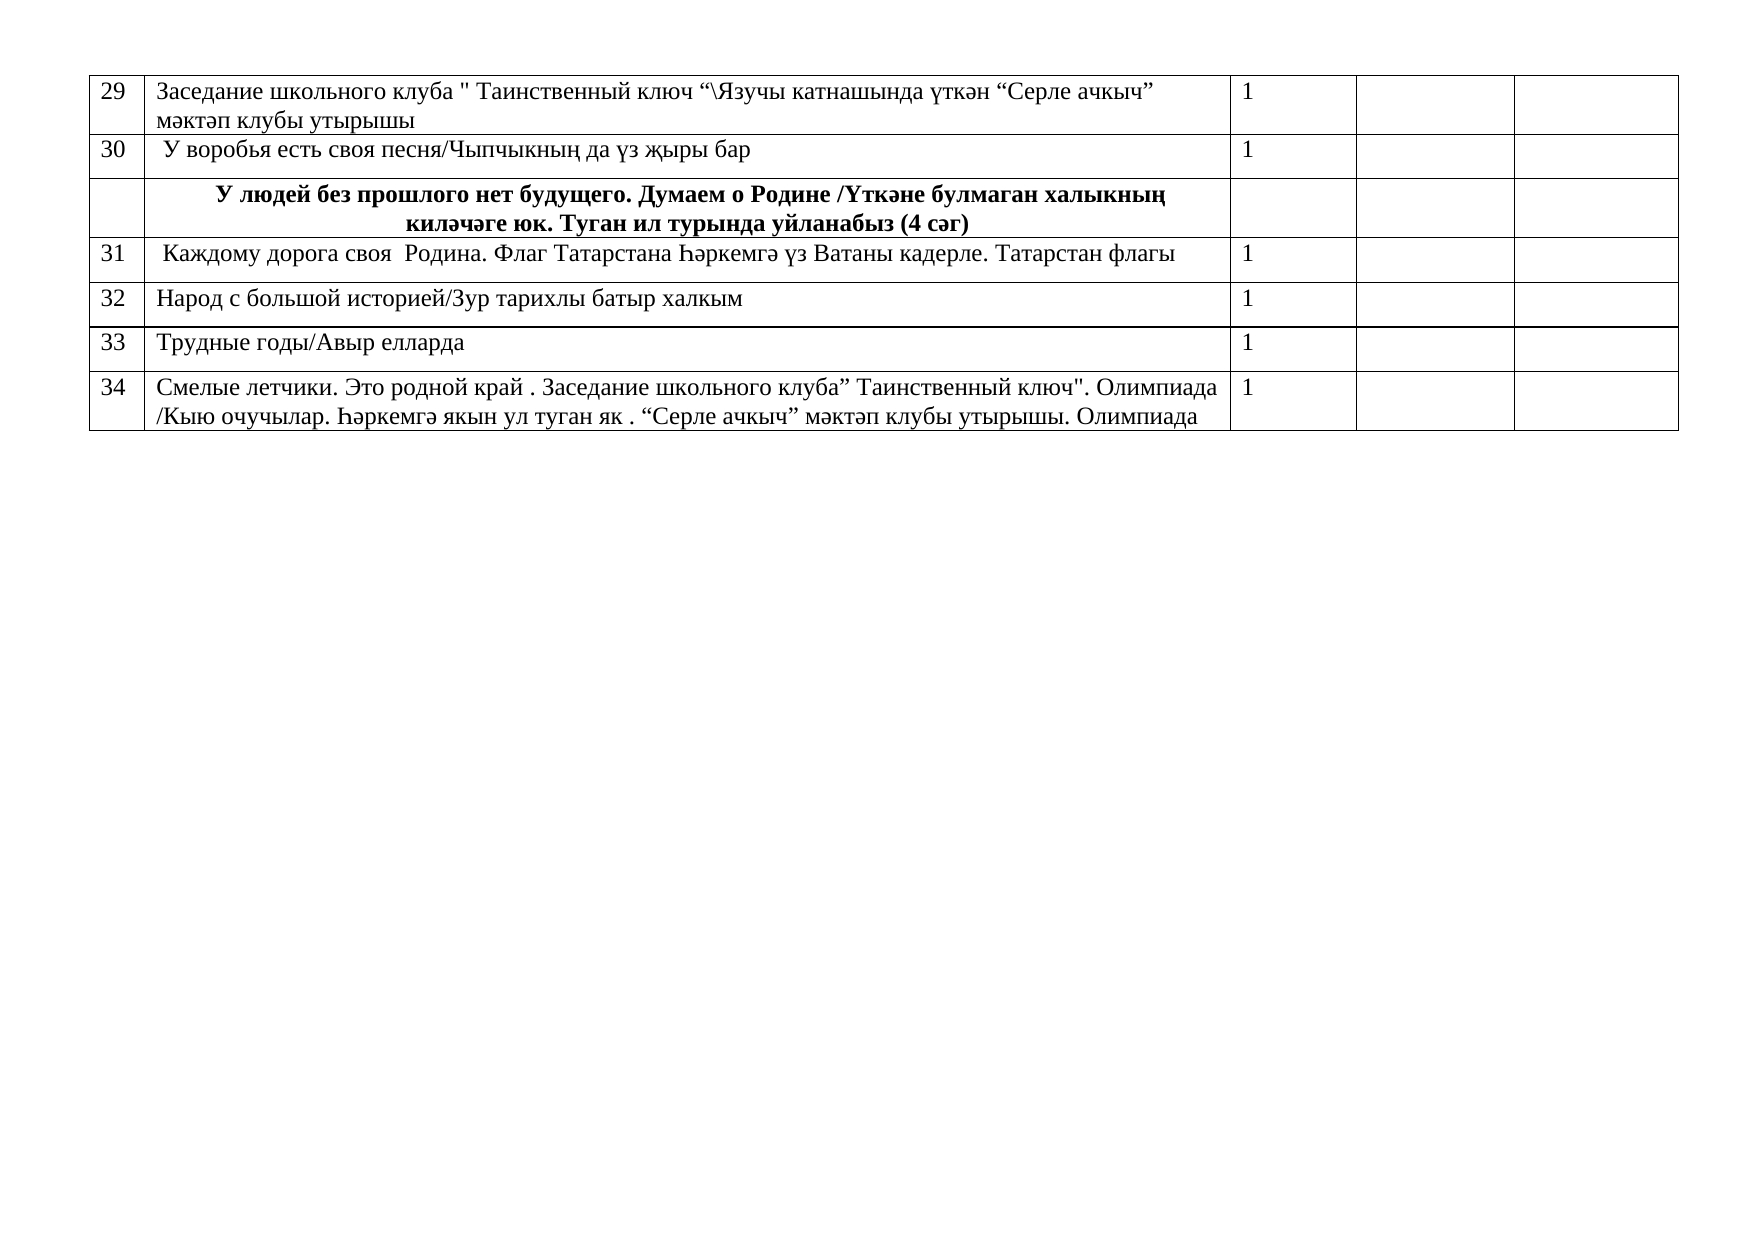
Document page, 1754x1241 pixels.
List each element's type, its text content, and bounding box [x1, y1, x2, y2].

table_cell 1 [1231, 135, 1356, 178]
table_cell [1515, 283, 1678, 326]
table_cell Заседание школьного клуба " Таинственный ключ “\Язучы катнашында үткән “Серле ачкыч” мәктәп клубы утырышы [145, 76, 1230, 133]
table_cell Трудные годы/Авыр елларда [145, 328, 1230, 371]
table_cell [1357, 328, 1514, 371]
table_cell [1357, 238, 1514, 282]
table_cell [1357, 76, 1514, 133]
table_cell 31 [90, 238, 144, 282]
table_cell [1357, 372, 1514, 430]
table_cell 1 [1231, 283, 1356, 326]
table_cell 29 [90, 76, 144, 133]
table_cell 1 [1231, 238, 1356, 282]
table_cell [1231, 179, 1356, 237]
table_cell [1357, 283, 1514, 326]
table_cell 1 [1231, 328, 1356, 371]
table_cell 1 [1231, 372, 1356, 430]
table_cell [1515, 135, 1678, 178]
table_cell Народ с большой историей/Зур тарихлы батыр халкым [145, 283, 1230, 326]
table_cell Смелые летчики. Это родной край . Заседание школьного клуба” Таинственный ключ". Олимпиада /Кыю очучылар. Һәркемгә якын ул туган як . “Серле ачкыч” мәктәп клубы утырышы. Олимпиада [145, 372, 1230, 430]
table_cell [1515, 238, 1678, 282]
table_cell У воробья есть своя песня/Чыпчыкның да үз җыры бар [145, 135, 1230, 178]
table_cell [1357, 179, 1514, 237]
table_cell [1357, 135, 1514, 178]
table_cell У людей без прошлого нет будущего. Думаем о Родине /Үткәне булмаган халыкның киләчәге юк. Туган ил турында уйланабыз (4 сәг) [145, 179, 1230, 237]
table_cell 32 [90, 283, 144, 326]
table_cell 1 [1231, 76, 1356, 133]
table_cell 33 [90, 328, 144, 371]
table_cell [1515, 76, 1678, 133]
table_cell Каждому дорога своя Родина. Флаг Татарстана Һәркемгә үз Ватаны кадерле. Татарстан флагы [145, 238, 1230, 282]
table_cell [1515, 179, 1678, 237]
table_cell [1515, 372, 1678, 430]
table_cell 30 [90, 135, 144, 178]
table_cell 34 [90, 372, 144, 430]
table_cell [1515, 328, 1678, 371]
table_cell [90, 179, 144, 237]
